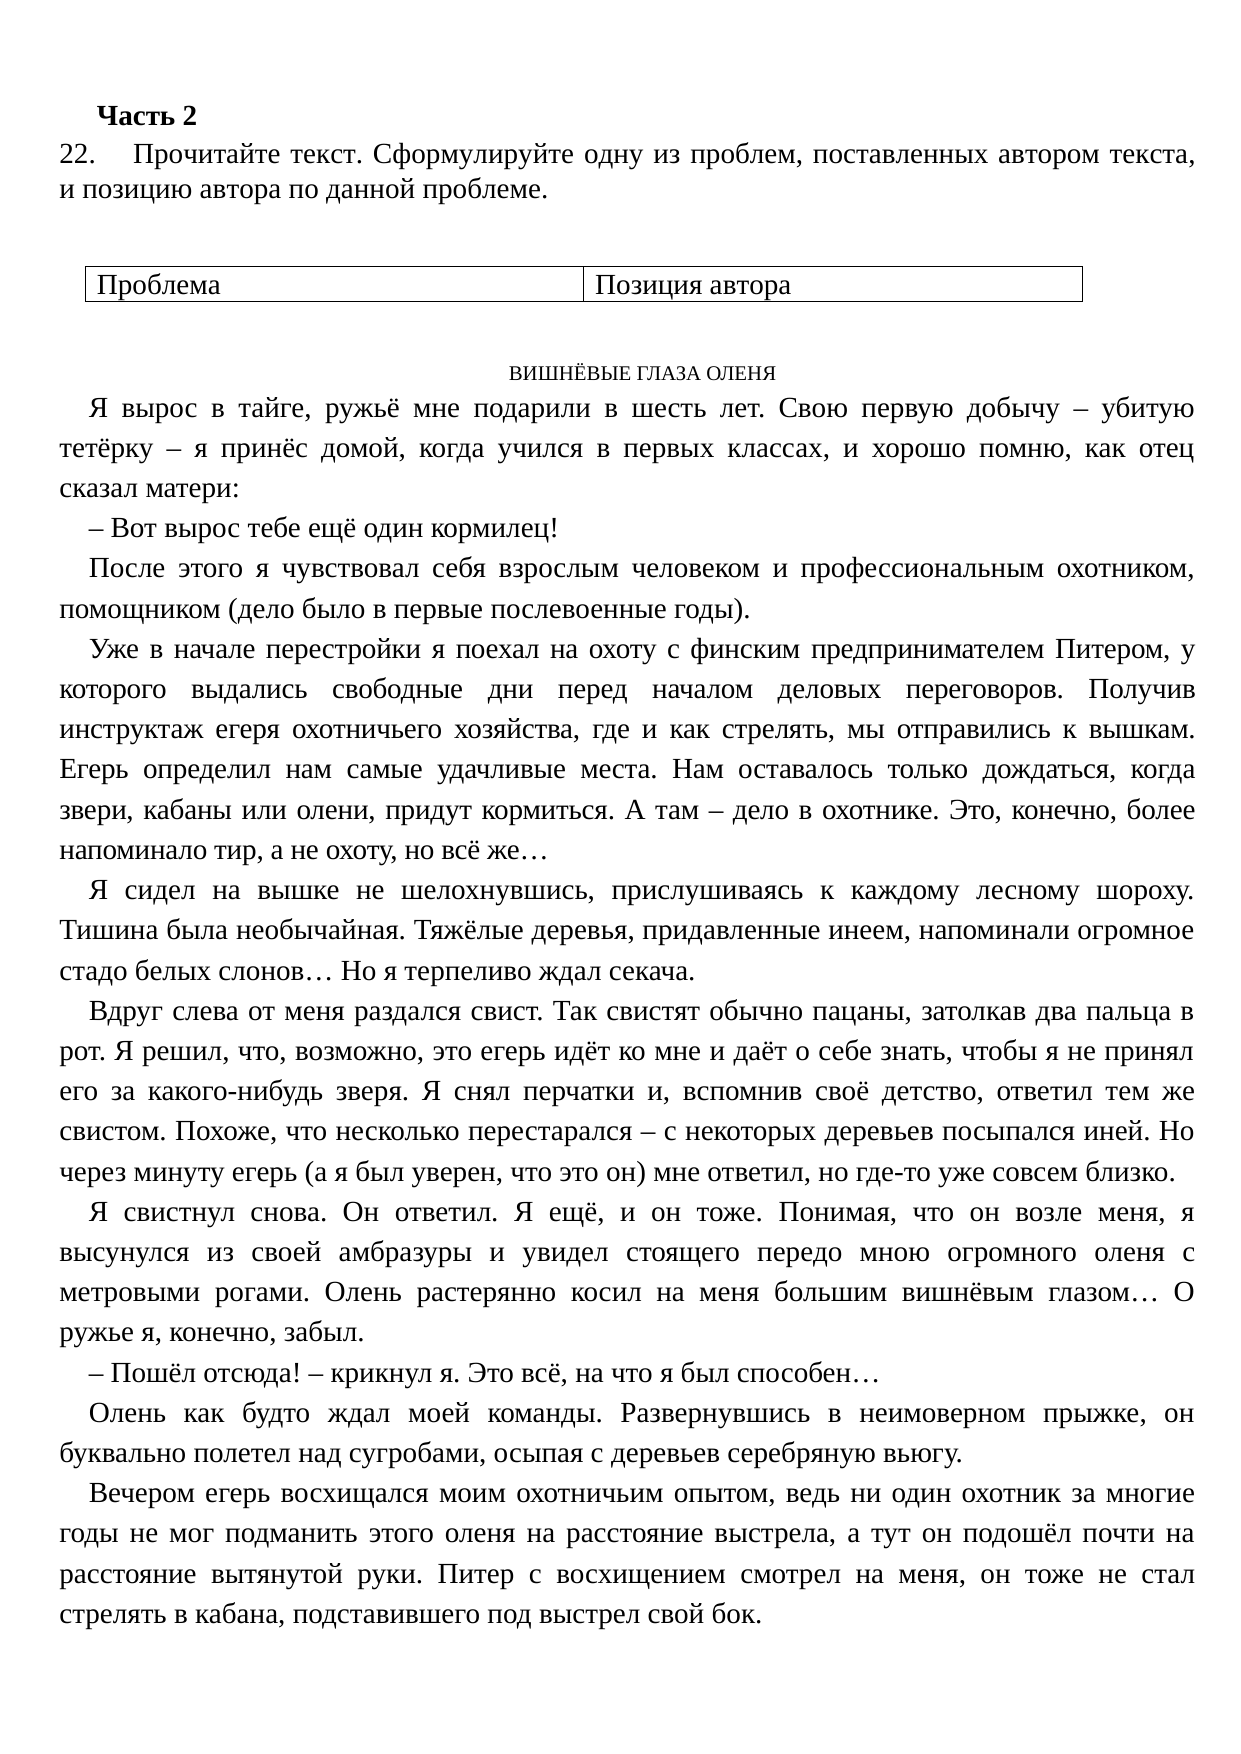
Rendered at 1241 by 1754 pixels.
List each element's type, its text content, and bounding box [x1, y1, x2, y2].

text После этого я чувствовал себя взрослым человеком и профессиональным охотником, помощником (дело было в первые послевоенные годы). [59, 551, 1196, 624]
table_header Позиция автора [584, 267, 1082, 301]
text ВИШНЁВЫЕ ГЛАЗА ОЛЕНЯ [59, 361, 1196, 385]
table_header Проблема [86, 267, 583, 301]
text Вечером егерь восхищался моим охотничьим опытом, ведь ни один охотник за многие годы не мог подманить этого оленя на расстояние выстрела, а тут он подошёл почти на расстояние вытянутой руки. Питер с восхищением смотрел на меня, он тоже не стал стрелять в кабана, подставившего под выстрел свой бок. [59, 1475, 1196, 1629]
text Я сидел на вышке не шелохнувшись, прислушиваясь к каждому лесному шороху. Тишина была необычайная. Тяжёлые деревья, придавленные инеем, напоминали огромное стадо белых слонов… Но я терпеливо ждал секача. [59, 872, 1196, 986]
text Вдруг слева от меня раздался свист. Так свистят обычно пацаны, затолкав два пальца в рот. Я решил, что, возможно, это егерь идёт ко мне и даёт о себе знать, чтобы я не принял его за какого-нибудь зверя. Я снял перчатки и, вспомнив своё детство, ответил тем же свистом. Похоже, что несколько перестарался – с некоторых деревьев посыпался иней. Но через минуту егерь (а я был уверен, что это он) мне ответил, но где-то уже совсем близко. [59, 993, 1196, 1187]
text Олень как будто ждал моей команды. Развернувшись в неимоверном прыжке, он буквально полетел над сугробами, осыпая с деревьев серебряную вьюгу. [59, 1395, 1196, 1469]
text Я свистнул снова. Он ответил. Я ещё, и он тоже. Понимая, что он возле меня, я высунулся из своей амбразуры и увидел стоящего передо мною огромного оленя с метровыми рогами. Олень растерянно косил на меня большим вишнёвым глазом… О ружье я, конечно, забыл. [59, 1194, 1196, 1348]
text – Пошёл отсюда! – крикнул я. Это всё, на что я был способен… [59, 1355, 1196, 1388]
text – Вот вырос тебе ещё один кормилец! [59, 510, 1196, 544]
list Часть 2 [97, 98, 1196, 131]
text Уже в начале перестройки я поехал на охоту с финским предпринимателем Питером, у которого выдались свободные дни перед началом деловых переговоров. Получив инструктаж егеря охотничьего хозяйства, где и как стрелять, мы отправились к вышкам. Егерь определил нам самые удачливые места. Нам оставалось только дождаться, когда звери, кабаны или олени, придут кормиться. А там – дело в охотнике. Это, конечно, более напоминало тир, а не охоту, но всё же… [59, 631, 1196, 866]
text Я вырос в тайге, ружьё мне подарили в шесть лет. Свою первую добычу – убитую тетёрку – я принёс домой, когда учился в первых классах, и хорошо помню, как отец сказал матери: [59, 390, 1196, 504]
list Прочитайте текст. Сформулируйте одну из проблем, поставленных автором текста, и позицию автора по данной проблеме. [59, 136, 1196, 205]
